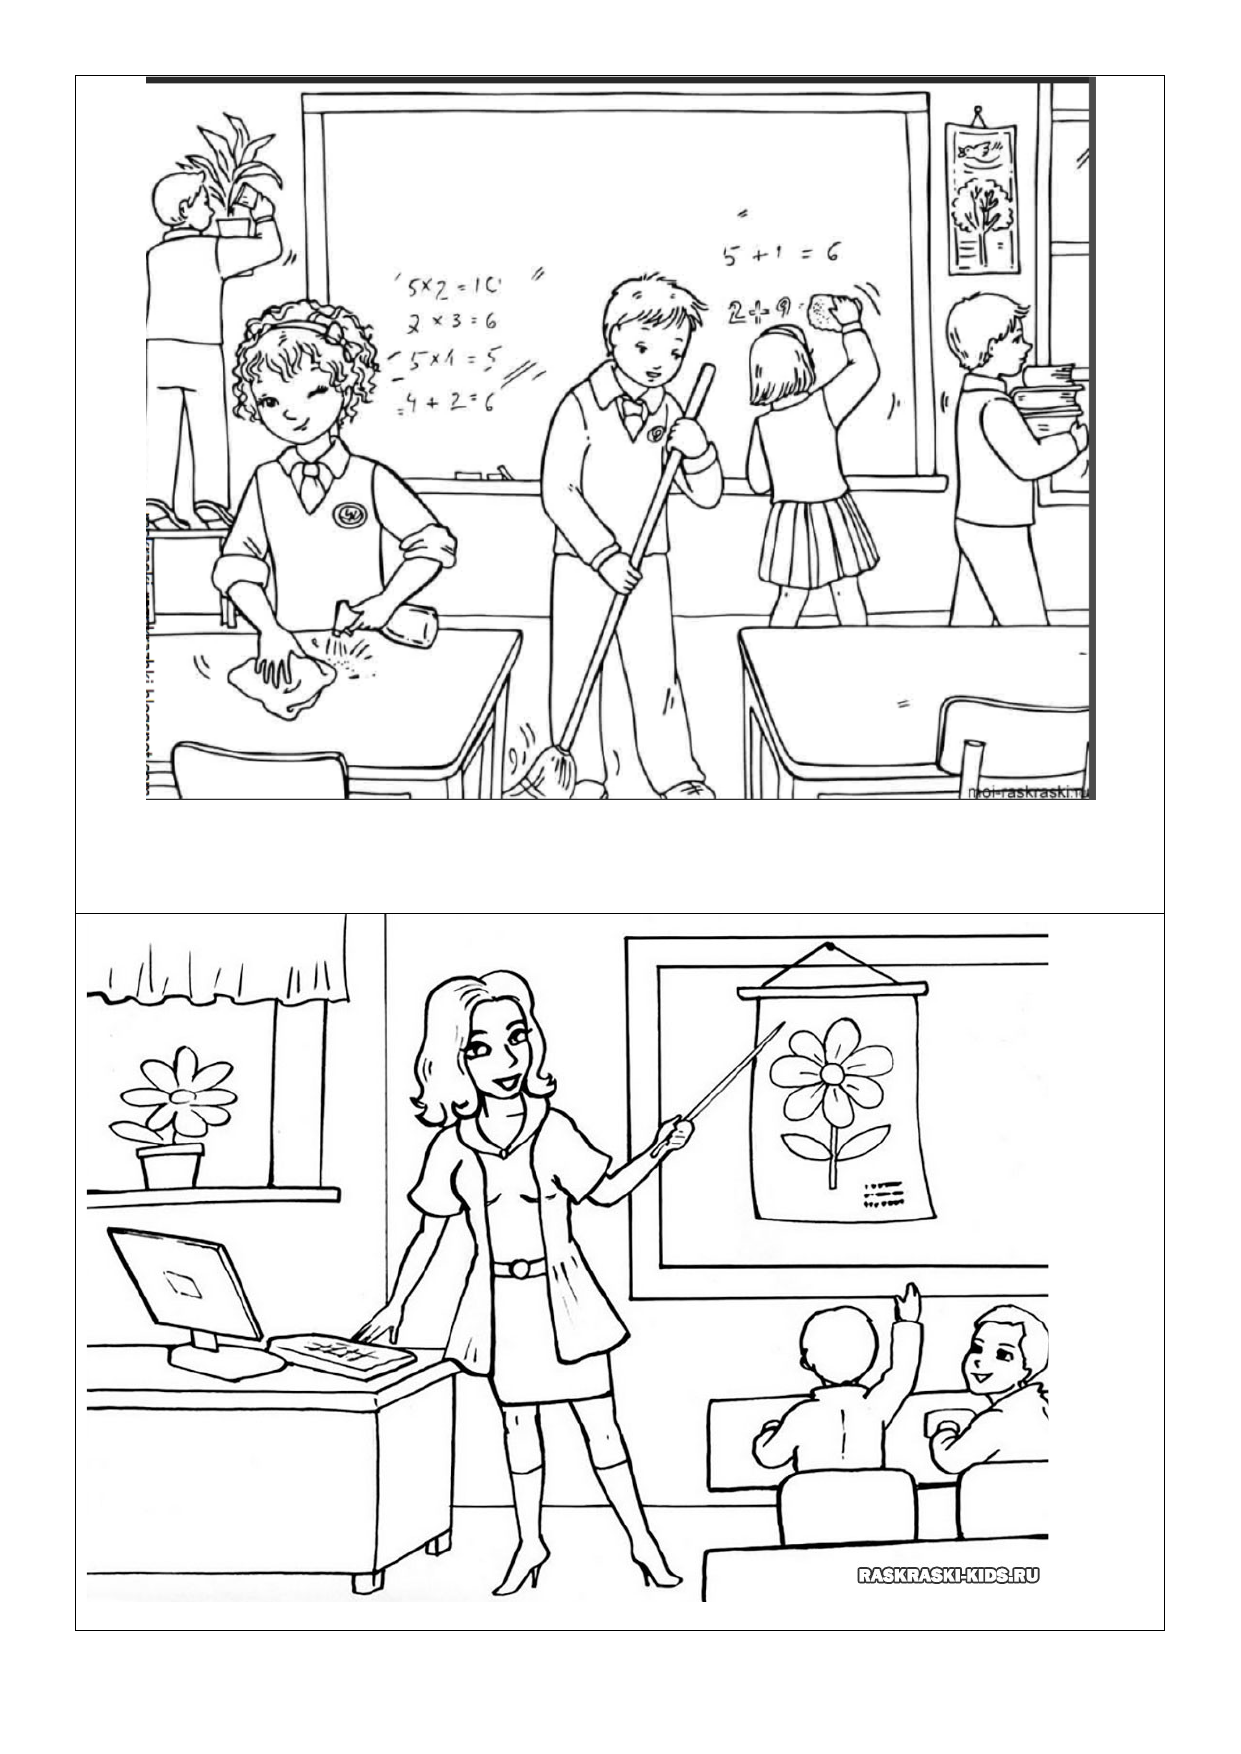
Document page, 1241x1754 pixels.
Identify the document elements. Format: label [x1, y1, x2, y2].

picture [86, 914, 1049, 1602]
table_cell [76, 914, 1164, 1630]
table_header [76, 76, 1164, 913]
picture [147, 77, 1095, 800]
